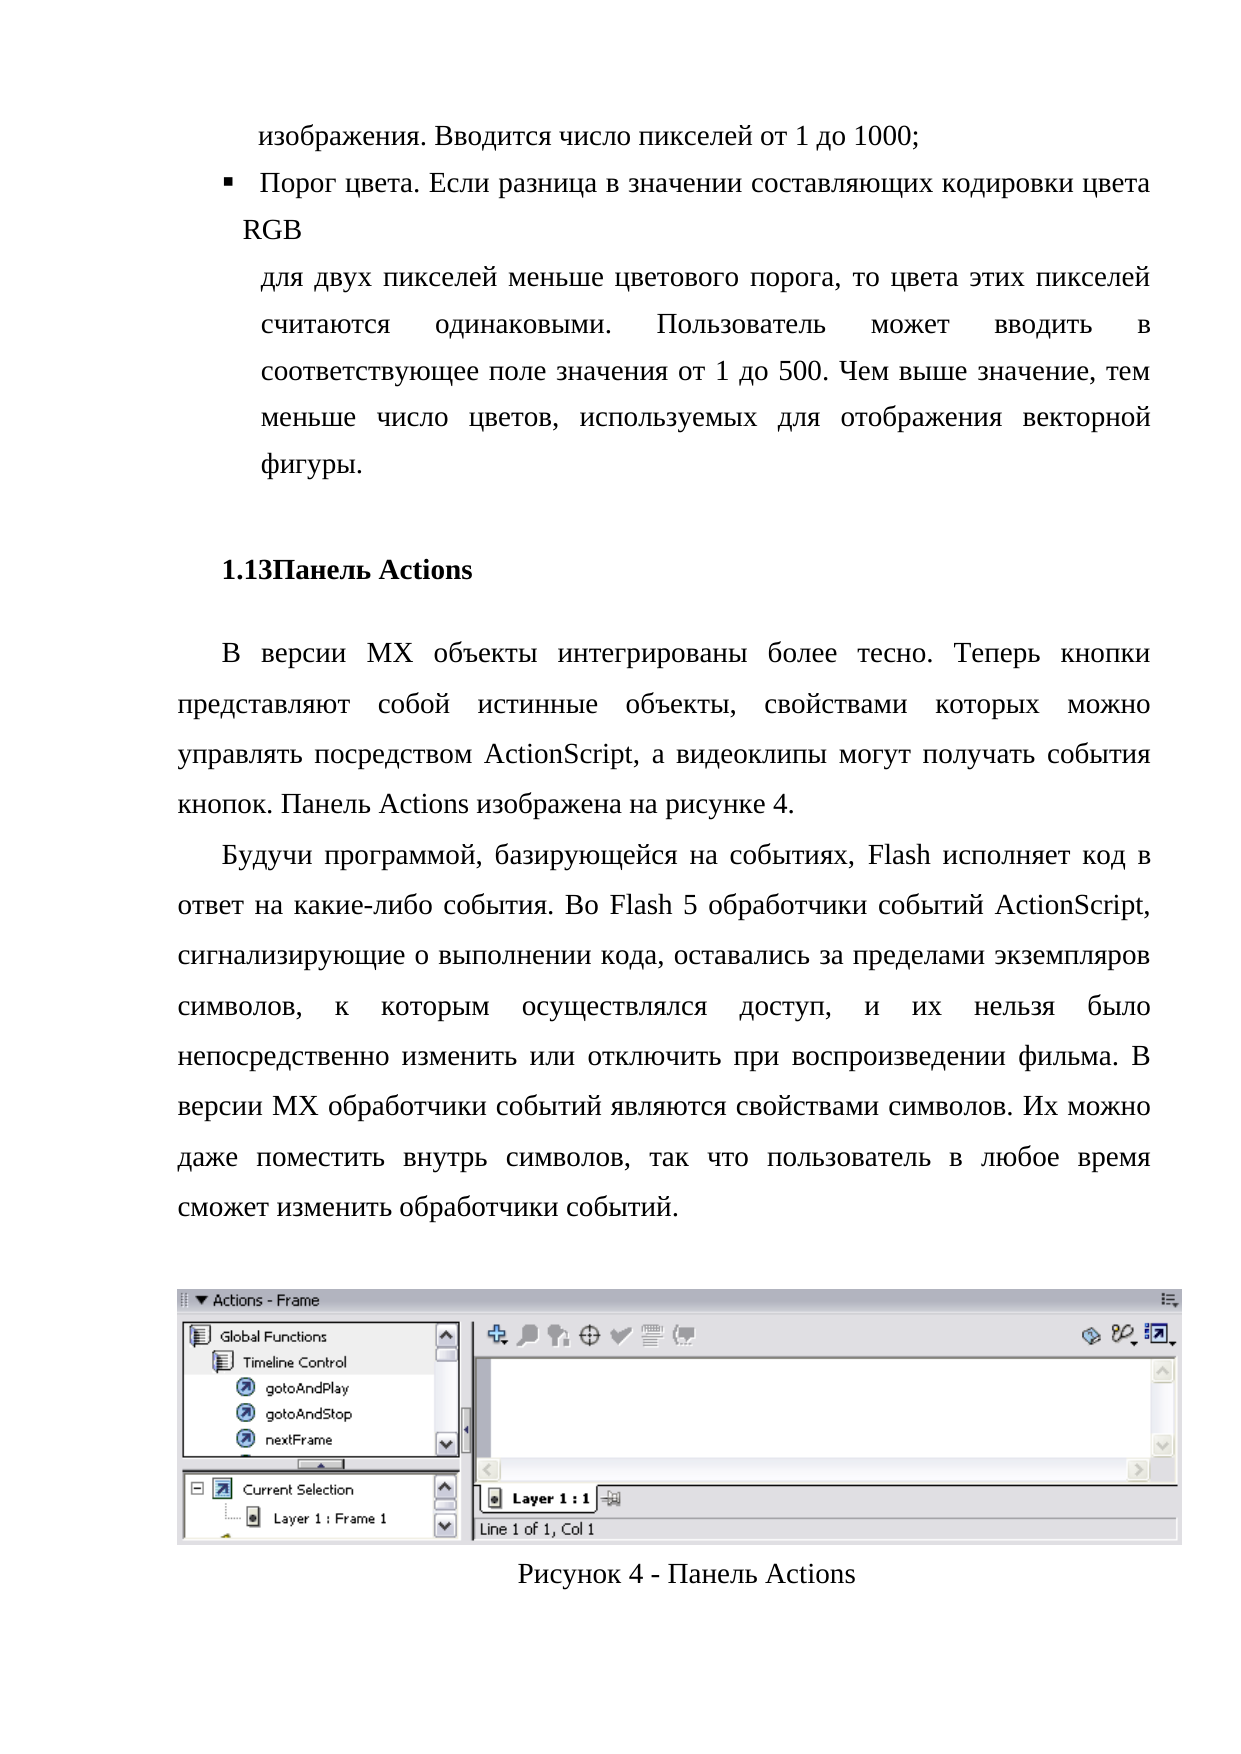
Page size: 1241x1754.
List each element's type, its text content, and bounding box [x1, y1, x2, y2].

text Будучи программой, базирующейся на событиях, Flash исполняет код в ответ на какие-либо события. Во Flash 5 обработчики событий ActionScript, сигнализирующие о выполнении кода, оставались за пределами экземпляров символов, к которым осуществлялся доступ, и их нельзя было непосредственно изменить или отключить при воспроизведении фильма. В версии MX обработчики событий являются свойствами символов. Их можно даже поместить внутрь символов, так что пользователь в любое время сможет изменить обработчики событий. [177, 837, 1152, 1223]
text для двух пикселей меньше цветового порога, то цвета этих пикселей считаются одинаковыми. Пользователь может вводить в соответствующее поле значения от 1 до 500. Чем выше значение, тем меньше число цветов, используемых для отображения векторной фигуры. [261, 259, 1152, 480]
list Порог цвета. Если разница в значении составляющих кодировки цвета RGB [221, 165, 1152, 246]
text изображения. Вводится число пикселей от 1 до 1000; [221, 118, 1152, 152]
text Рисунок 4 - Панель Actions [177, 1556, 1152, 1590]
picture [177, 1289, 1182, 1545]
text В версии MX объекты интегрированы более тесно. Теперь кнопки представляют собой истинные объекты, свойствами которых можно управлять посредством ActionScript, а видеоклипы могут получать события кнопок. Панель Actions изображена на рисунке 4. [177, 636, 1152, 820]
text 1.13Панель Actions [177, 552, 1152, 585]
